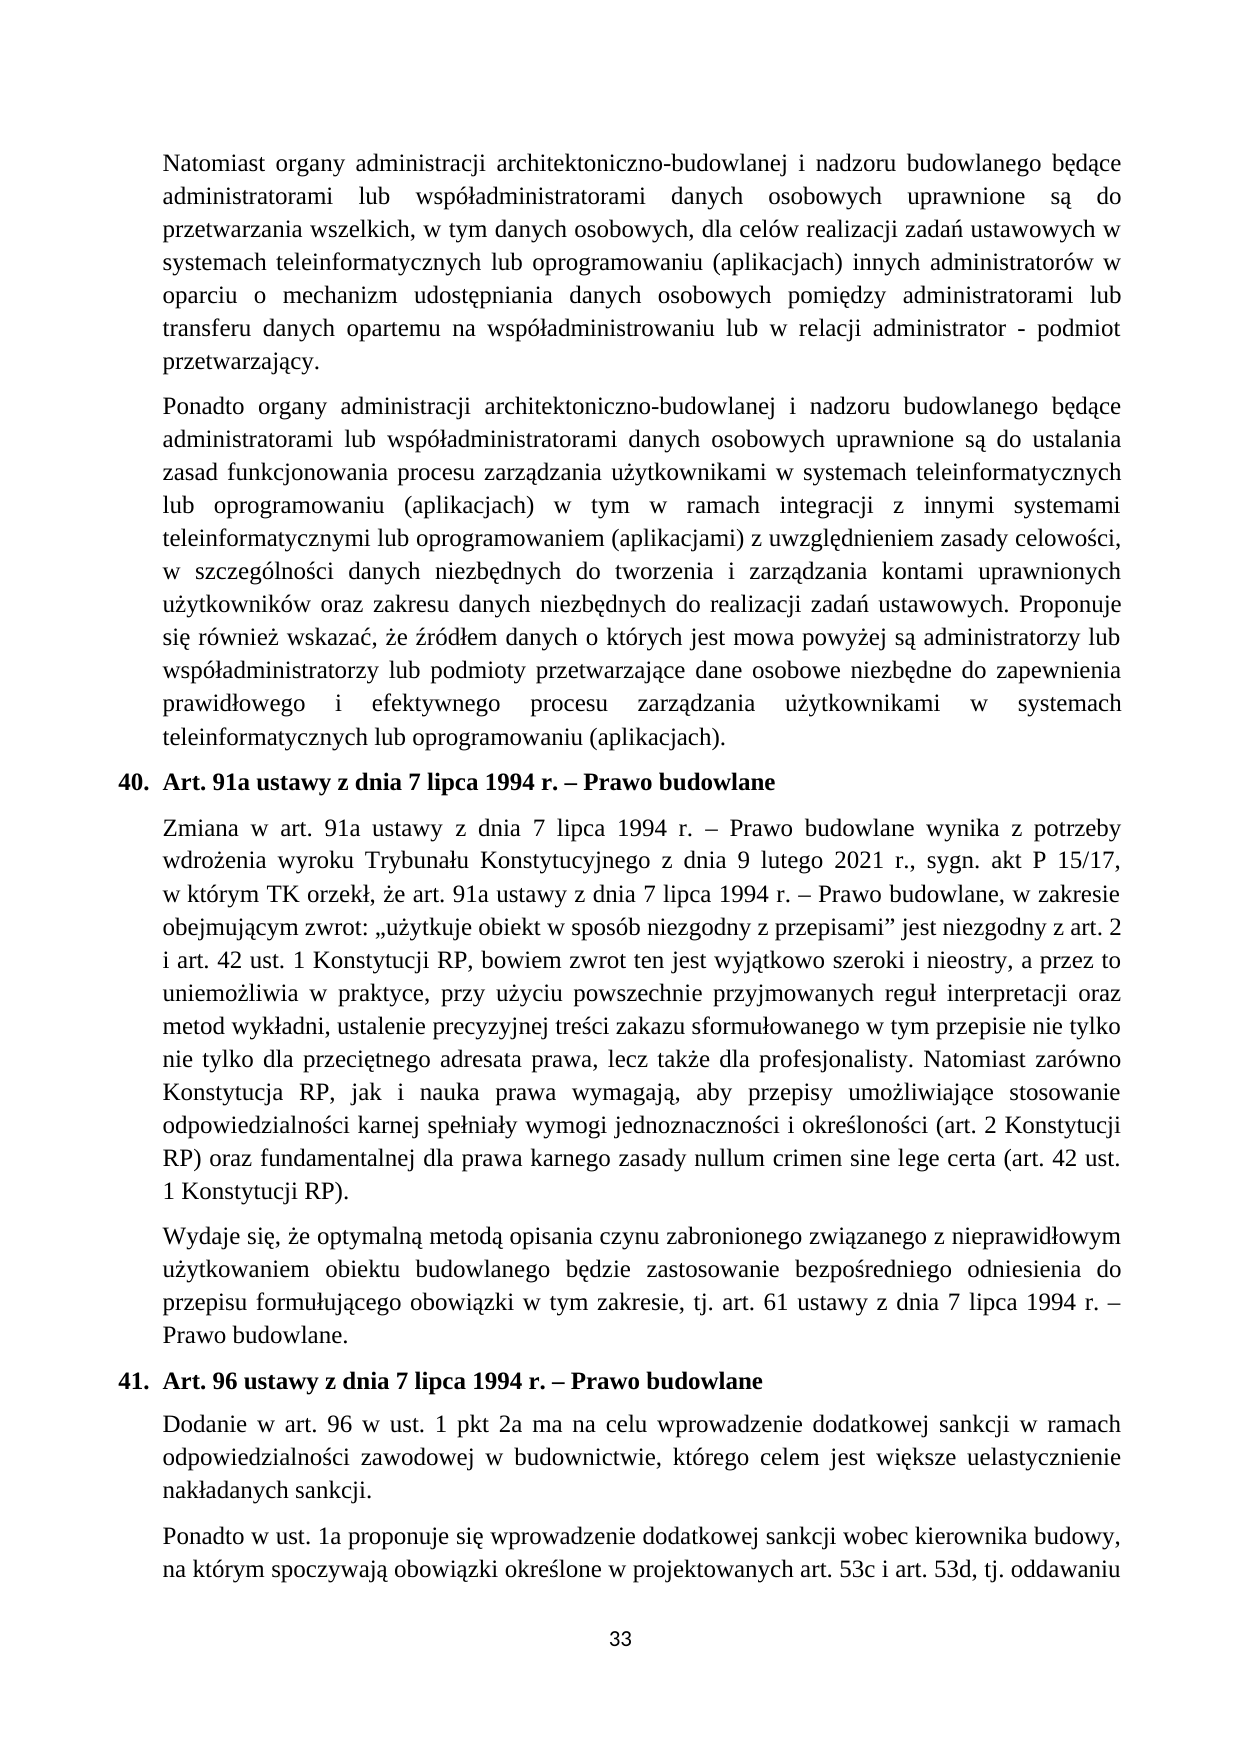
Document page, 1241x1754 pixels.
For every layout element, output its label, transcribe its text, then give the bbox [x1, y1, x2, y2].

list Art. 96 ustawy z dnia 7 lipca 1994 r. – Prawo budowlane [118, 1366, 1122, 1395]
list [162, 1521, 1122, 1583]
list Wydaje się, że optymalną metodą opisania czynu zabronionego związanego z nieprawidłowym użytkowaniem obiektu budowlanego będzie zastosowanie bezpośredniego odniesienia do przepisu formułującego obowiązki w tym zakresie, tj. art. 61 ustawy z dnia 7 lipca 1994 r. – Prawo budowlane. [162, 1221, 1122, 1349]
list Dodanie w art. 96 w ust. 1 pkt 2a ma na celu wprowadzenie dodatkowej sankcji w ramach odpowiedzialności zawodowej w budownictwie, którego celem jest większe uelastycznienie nakładanych sankcji. [162, 1409, 1122, 1504]
list Ponadto organy administracji architektoniczno-budowlanej i nadzoru budowlanego będące administratorami lub współadministratorami danych osobowych uprawnione są do ustalania zasad funkcjonowania procesu zarządzania użytkownikami w systemach teleinformatycznych lub oprogramowaniu (aplikacjach) w tym w ramach integracji z innymi systemami teleinformatycznymi lub oprogramowaniem (aplikacjami) z uwzględnieniem zasady celowości, w szczególności danych niezbędnych do tworzenia i zarządzania kontami uprawnionych użytkowników oraz zakresu danych niezbędnych do realizacji zadań ustawowych. Proponuje się również wskazać, że źródłem danych o których jest mowa powyżej są administratorzy lub współadministratorzy lub podmioty przetwarzające dane osobowe niezbędne do zapewnienia prawidłowego i efektywnego procesu zarządzania użytkownikami w systemach teleinformatycznych lub oprogramowaniu (aplikacjach). [162, 391, 1122, 750]
list Art. 91a ustawy z dnia 7 lipca 1994 r. – Prawo budowlane [118, 767, 1122, 796]
list Zmiana w art. 91a ustawy z dnia 7 lipca 1994 r. – Prawo budowlane wynika z potrzeby wdrożenia wyroku Trybunału Konstytucyjnego z dnia 9 lutego 2021 r., sygn. akt P 15/17, w którym TK orzekł, że art. 91a ustawy z dnia 7 lipca 1994 r. – Prawo budowlane, w zakresie obejmującym zwrot: „użytkuje obiekt w sposób niezgodny z przepisami” jest niezgodny z art. 2 i art. 42 ust. 1 Konstytucji RP, bowiem zwrot ten jest wyjątkowo szeroki i nieostry, a przez to uniemożliwia w praktyce, przy użyciu powszechnie przyjmowanych reguł interpretacji oraz metod wykładni, ustalenie precyzyjnej treści zakazu sformułowanego w tym przepisie nie tylko nie tylko dla przeciętnego adresata prawa, lecz także dla profesjonalisty. Natomiast zarówno Konstytucja RP, jak i nauka prawa wymagają, aby przepisy umożliwiające stosowanie odpowiedzialności karnej spełniały wymogi jednoznaczności i określoności (art. 2 Konstytucji RP) oraz fundamentalnej dla prawa karnego zasady nullum crimen sine lege certa (art. 42 ust. 1 Konstytucji RP). [162, 813, 1122, 1204]
list Natomiast organy administracji architektoniczno-budowlanej i nadzoru budowlanego będące administratorami lub współadministratorami danych osobowych uprawnione są do przetwarzania wszelkich, w tym danych osobowych, dla celów realizacji zadań ustawowych w systemach teleinformatycznych lub oprogramowaniu (aplikacjach) innych administratorów w oparciu o mechanizm udostępniania danych osobowych pomiędzy administratorami lub transferu danych opartemu na współadministrowaniu lub w relacji administrator - podmiot przetwarzający. [162, 148, 1122, 374]
